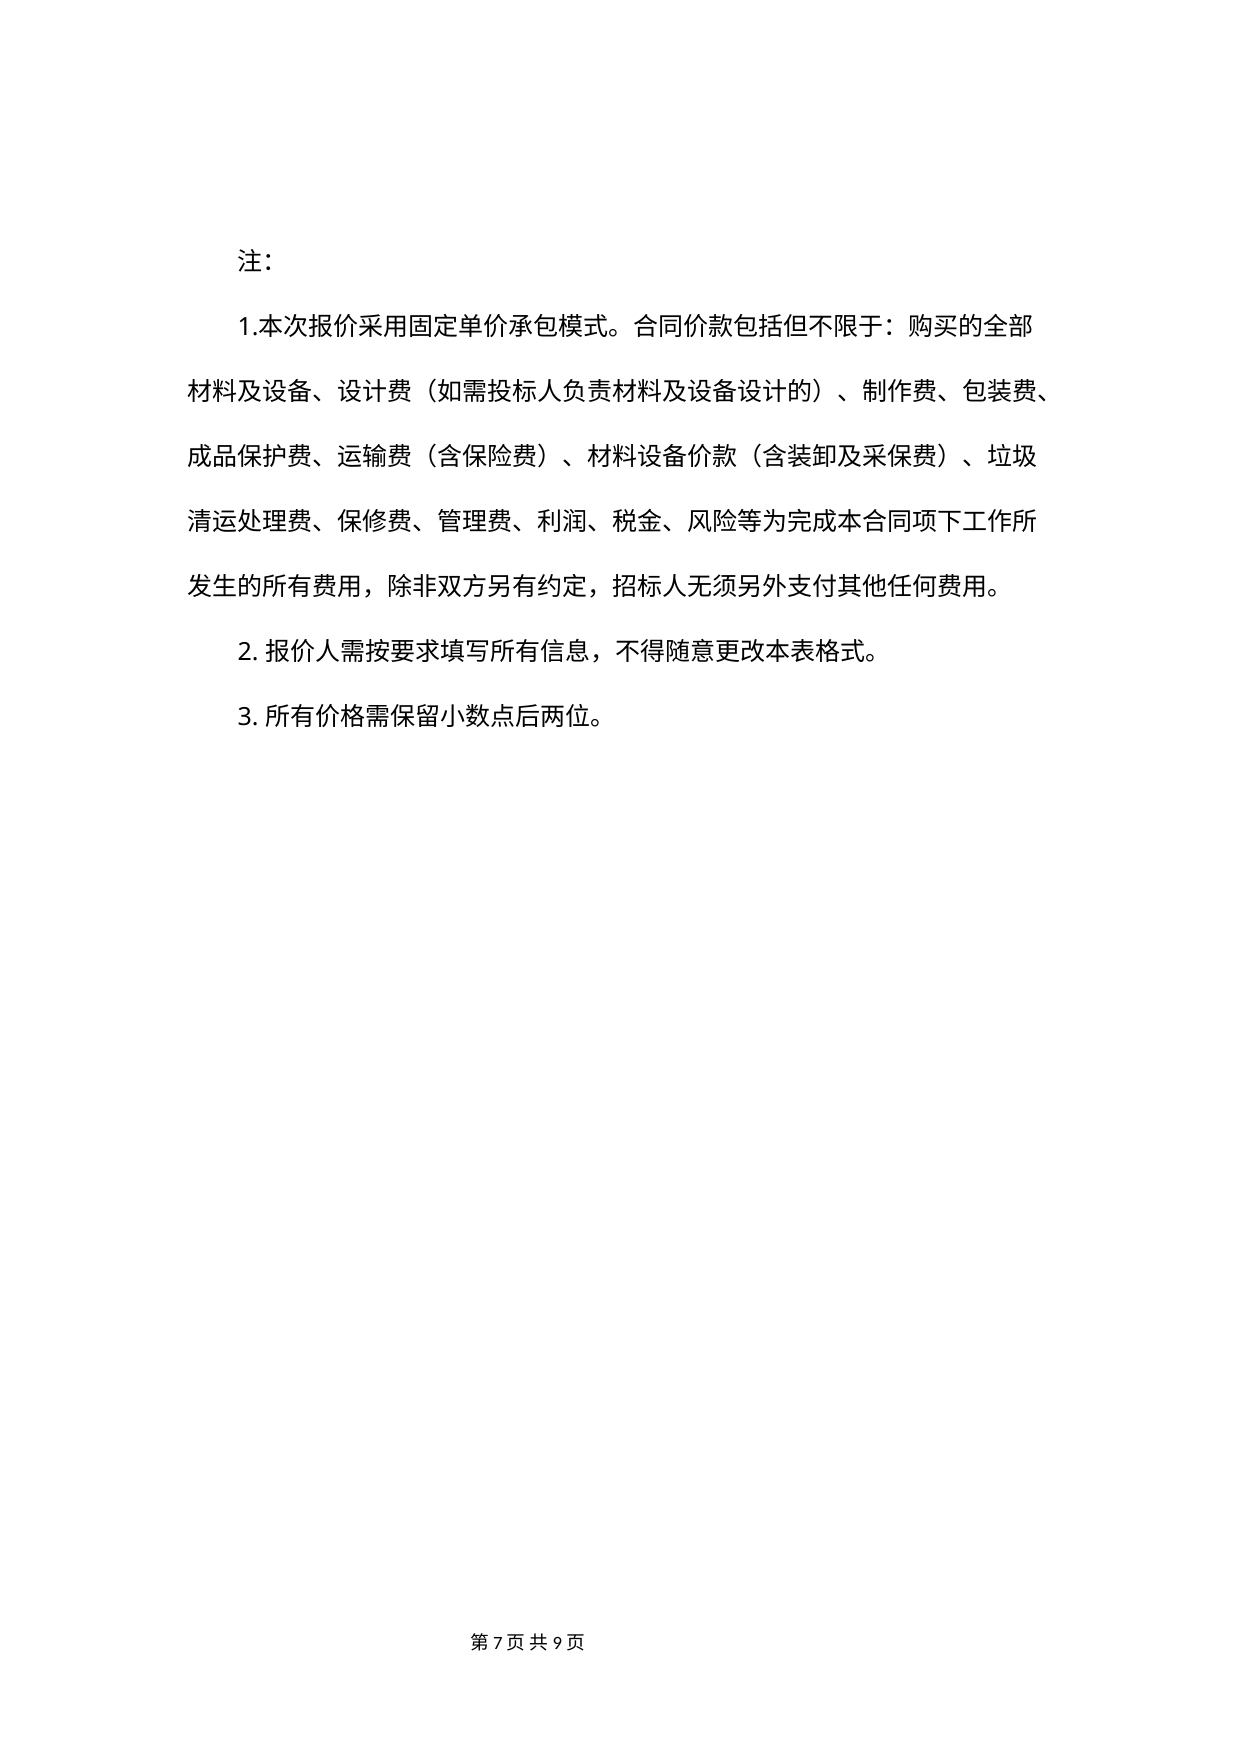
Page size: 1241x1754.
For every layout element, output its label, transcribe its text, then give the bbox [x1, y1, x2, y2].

text 注： [187, 227, 1053, 292]
list 2. 报价人需按要求填写所有信息，不得随意更改本表格式。 [187, 617, 1053, 682]
list 1.本次报价采用固定单价承包模式。合同价款包括但不限于：购买的全部材料及设备、设计费（如需投标人负责材料及设备设计的）、制作费、包装费、成品保护费、运输费（含保险费）、材料设备价款（含装卸及采保费）、垃圾清运处理费、保修费、管理费、利润、税金、风险等为完成本合同项下工作所发生的所有费用，除非双方另有约定，招标人无须另外支付其他任何费用。 [187, 292, 1053, 617]
text 3. 所有价格需保留小数点后两位。 [187, 682, 1053, 747]
